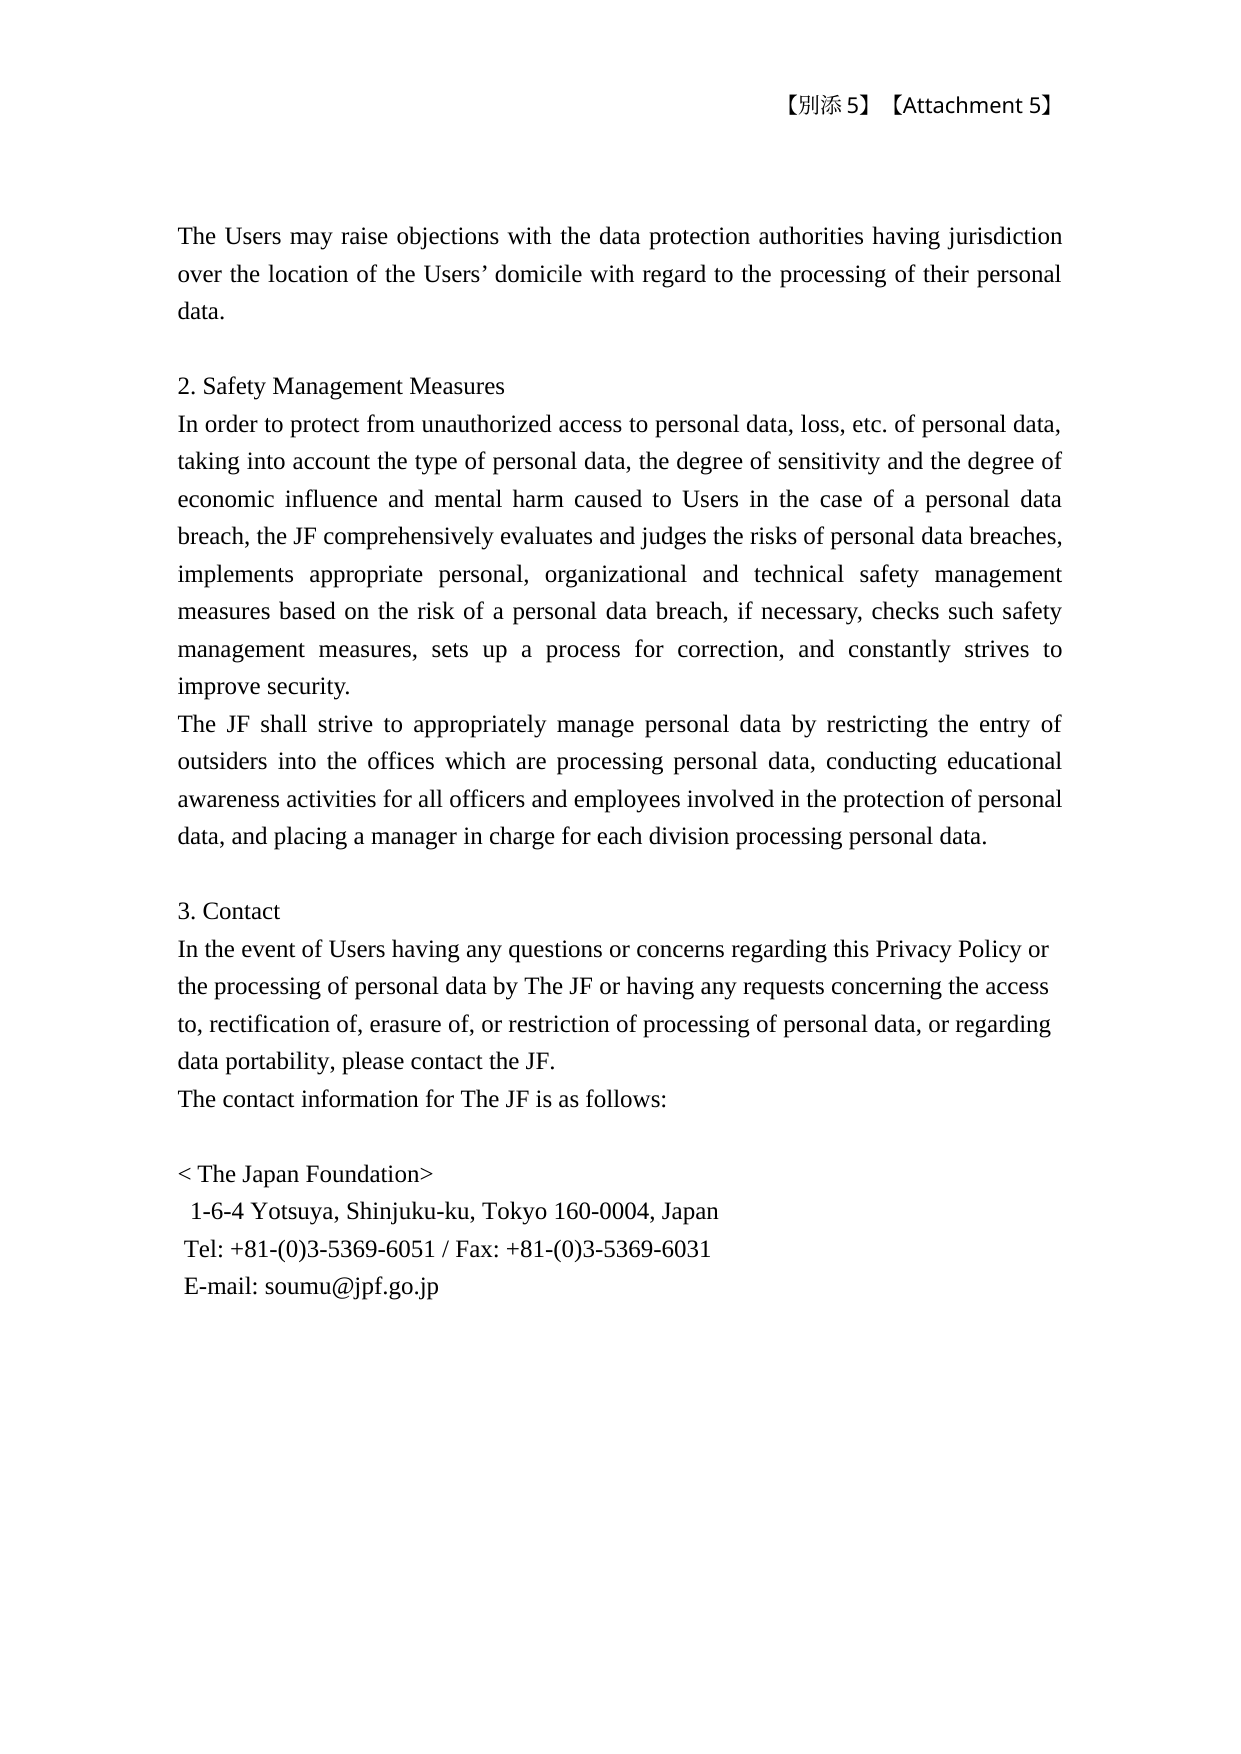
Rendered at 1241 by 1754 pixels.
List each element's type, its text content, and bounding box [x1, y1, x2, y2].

text The JF shall strive to appropriately manage personal data by restricting the entry of outsiders into the offices which are processing personal data, conducting educational awareness activities for all officers and employees involved in the protection of personal data, and placing a manager in charge for each division processing personal data. [177, 704, 1063, 854]
text The Users may raise objections with the data protection authorities having jurisdiction over the location of the Users’ domicile with regard to the processing of their personal data. [177, 217, 1063, 329]
text < The Japan Foundation> [177, 1154, 1063, 1192]
text 1-6-4 Yotsuya, Shinjuku-ku, Tokyo 160-0004, Japan [177, 1192, 1063, 1229]
text 3. Contact [177, 892, 1063, 929]
text In order to protect from unauthorized access to personal data, loss, etc. of personal data, taking into account the type of personal data, the degree of sensitivity and the degree of economic influence and mental harm caused to Users in the case of a personal data breach, the JF comprehensively evaluates and judges the risks of personal data breaches, implements appropriate personal, organizational and technical safety management measures based on the risk of a personal data breach, if necessary, checks such safety management measures, sets up a process for correction, and constantly strives to improve security. [177, 404, 1063, 704]
text The contact information for The JF is as follows: [177, 1079, 1063, 1117]
text Tel: +81-(0)3-5369-6051 / Fax: +81-(0)3-5369-6031 [177, 1229, 1063, 1267]
text E-mail: soumu@jpf.go.jp [177, 1267, 1063, 1304]
text In the event of Users having any questions or concerns regarding this Privacy Policy or the processing of personal data by The JF or having any requests concerning the access to, rectification of, erasure of, or restriction of processing of personal data, or regarding data portability, please contact the JF. [177, 929, 1063, 1079]
text 2. Safety Management Measures [177, 367, 1063, 404]
